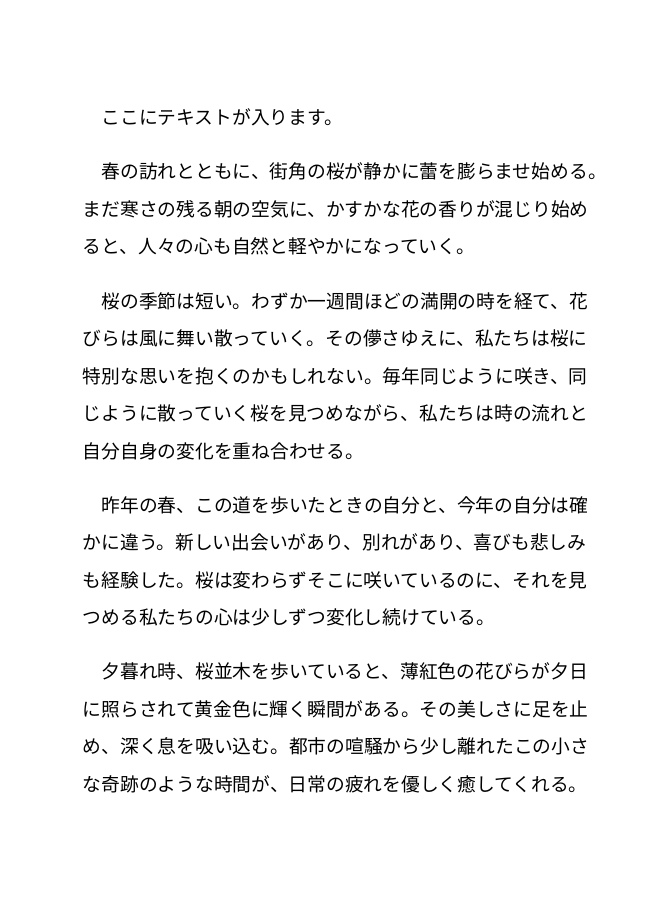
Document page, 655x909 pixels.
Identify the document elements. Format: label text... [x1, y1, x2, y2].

text 春の訪れとともに、街角の桜が静かに蕾を膨らませ始める。まだ寒さの残る朝の空気に、かすかな花の香りが混じり始めると、人々の心も自然と軽やかになっていく。 [83, 152, 595, 264]
text 夕暮れ時、桜並木を歩いていると、薄紅色の花びらが夕日に照らされて黄金色に輝く瞬間がある。その美しさに足を止め、深く息を吸い込む。都市の喧騒から少し離れたこの小さな奇跡のような時間が、日常の疲れを優しく癒してくれる。 [83, 652, 595, 802]
text ここにテキストが入ります。 [83, 98, 595, 135]
text 昨年の春、この道を歩いたときの自分と、今年の自分は確かに違う。新しい出会いがあり、別れがあり、喜びも悲しみも経験した。桜は変わらずそこに咲いているのに、それを見つめる私たちの心は少しずつ変化し続けている。 [83, 485, 595, 635]
text 桜の季節は短い。わずか一週間ほどの満開の時を経て、花びらは風に舞い散っていく。その儚さゆえに、私たちは桜に特別な思いを抱くのかもしれない。毎年同じように咲き、同じように散っていく桜を見つめながら、私たちは時の流れと自分自身の変化を重ね合わせる。 [83, 281, 595, 469]
